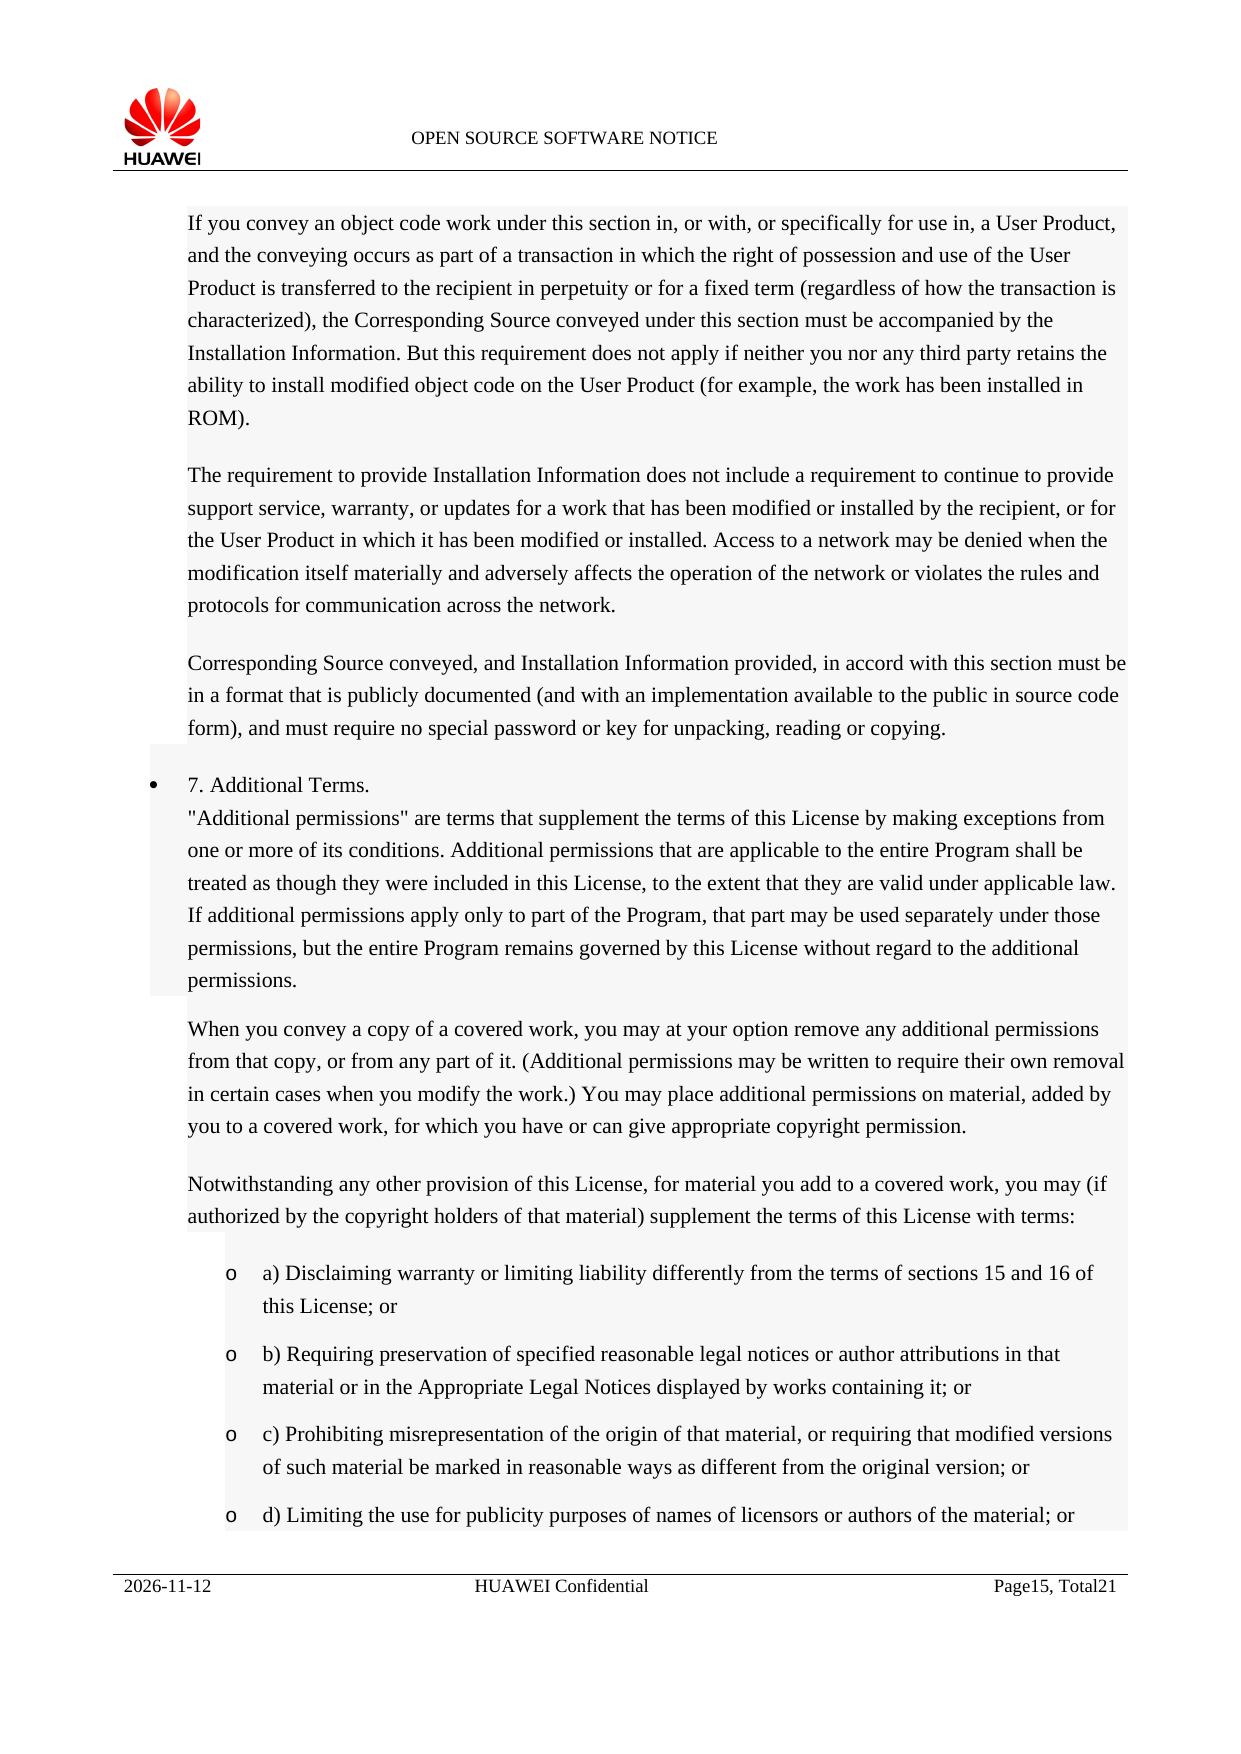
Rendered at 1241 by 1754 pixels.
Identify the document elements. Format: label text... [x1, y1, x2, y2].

list 7. Additional Terms. "Additional permissions" are terms that supplement the terms of this License by making exceptions from one or more of its conditions. Additional permissions that are applicable to the entire Program shall be treated as though they were included in this License, to the extent that they are valid under applicable law. If additional permissions apply only to part of the Program, that part may be used separately under those permissions, but the entire Program remains governed by this License without regard to the additional permissions. [150, 769, 1128, 996]
text If you convey an object code work under this section in, or with, or specifically for use in, a User Product, and the conveying occurs as part of a transaction in which the right of possession and use of the User Product is transferred to the recipient in perpetuity or for a fixed term (regardless of how the transaction is characterized), the Corresponding Source conveyed under this section must be accompanied by the Installation Information. But this requirement does not apply if neither you nor any third party retains the ability to install modified object code on the User Product (for example, the work has been installed in ROM). [187, 206, 1128, 434]
list a) Disclaiming warranty or limiting liability differently from the terms of sections 15 and 16 of this License; or [225, 1257, 1128, 1322]
text Corresponding Source conveyed, and Installation Information provided, in accord with this section must be in a format that is publicly documented (and with an implementation available to the public in source code form), and must require no special password or key for unpacking, reading or copying. [187, 646, 1128, 744]
list d) Limiting the use for publicity purposes of names of licensors or authors of the material; or [225, 1499, 1128, 1531]
list b) Requiring preservation of specified reasonable legal notices or author attributions in that material or in the Appropriate Legal Notices displayed by works containing it; or [225, 1338, 1128, 1403]
list c) Prohibiting misrepresentation of the origin of that material, or requiring that modified versions of such material be marked in reasonable ways as different from the original version; or [225, 1418, 1128, 1483]
text Notwithstanding any other provision of this License, for material you add to a covered work, you may (if authorized by the copyright holders of that material) supplement the terms of this License with terms: [187, 1167, 1128, 1232]
text The requirement to provide Installation Information does not include a requirement to continue to provide support service, warranty, or updates for a work that has been modified or installed by the recipient, or for the User Product in which it has been modified or installed. Access to a network may be denied when the modification itself materially and adversely affects the operation of the network or violates the rules and protocols for communication across the network. [187, 459, 1128, 621]
text When you convey a copy of a covered work, you may at your option remove any additional permissions from that copy, or from any part of it. (Additional permissions may be written to require their own removal in certain cases when you modify the work.) You may place additional permissions on material, added by you to a covered work, for which you have or can give appropriate copyright permission. [187, 1012, 1128, 1142]
picture [124, 88, 201, 165]
